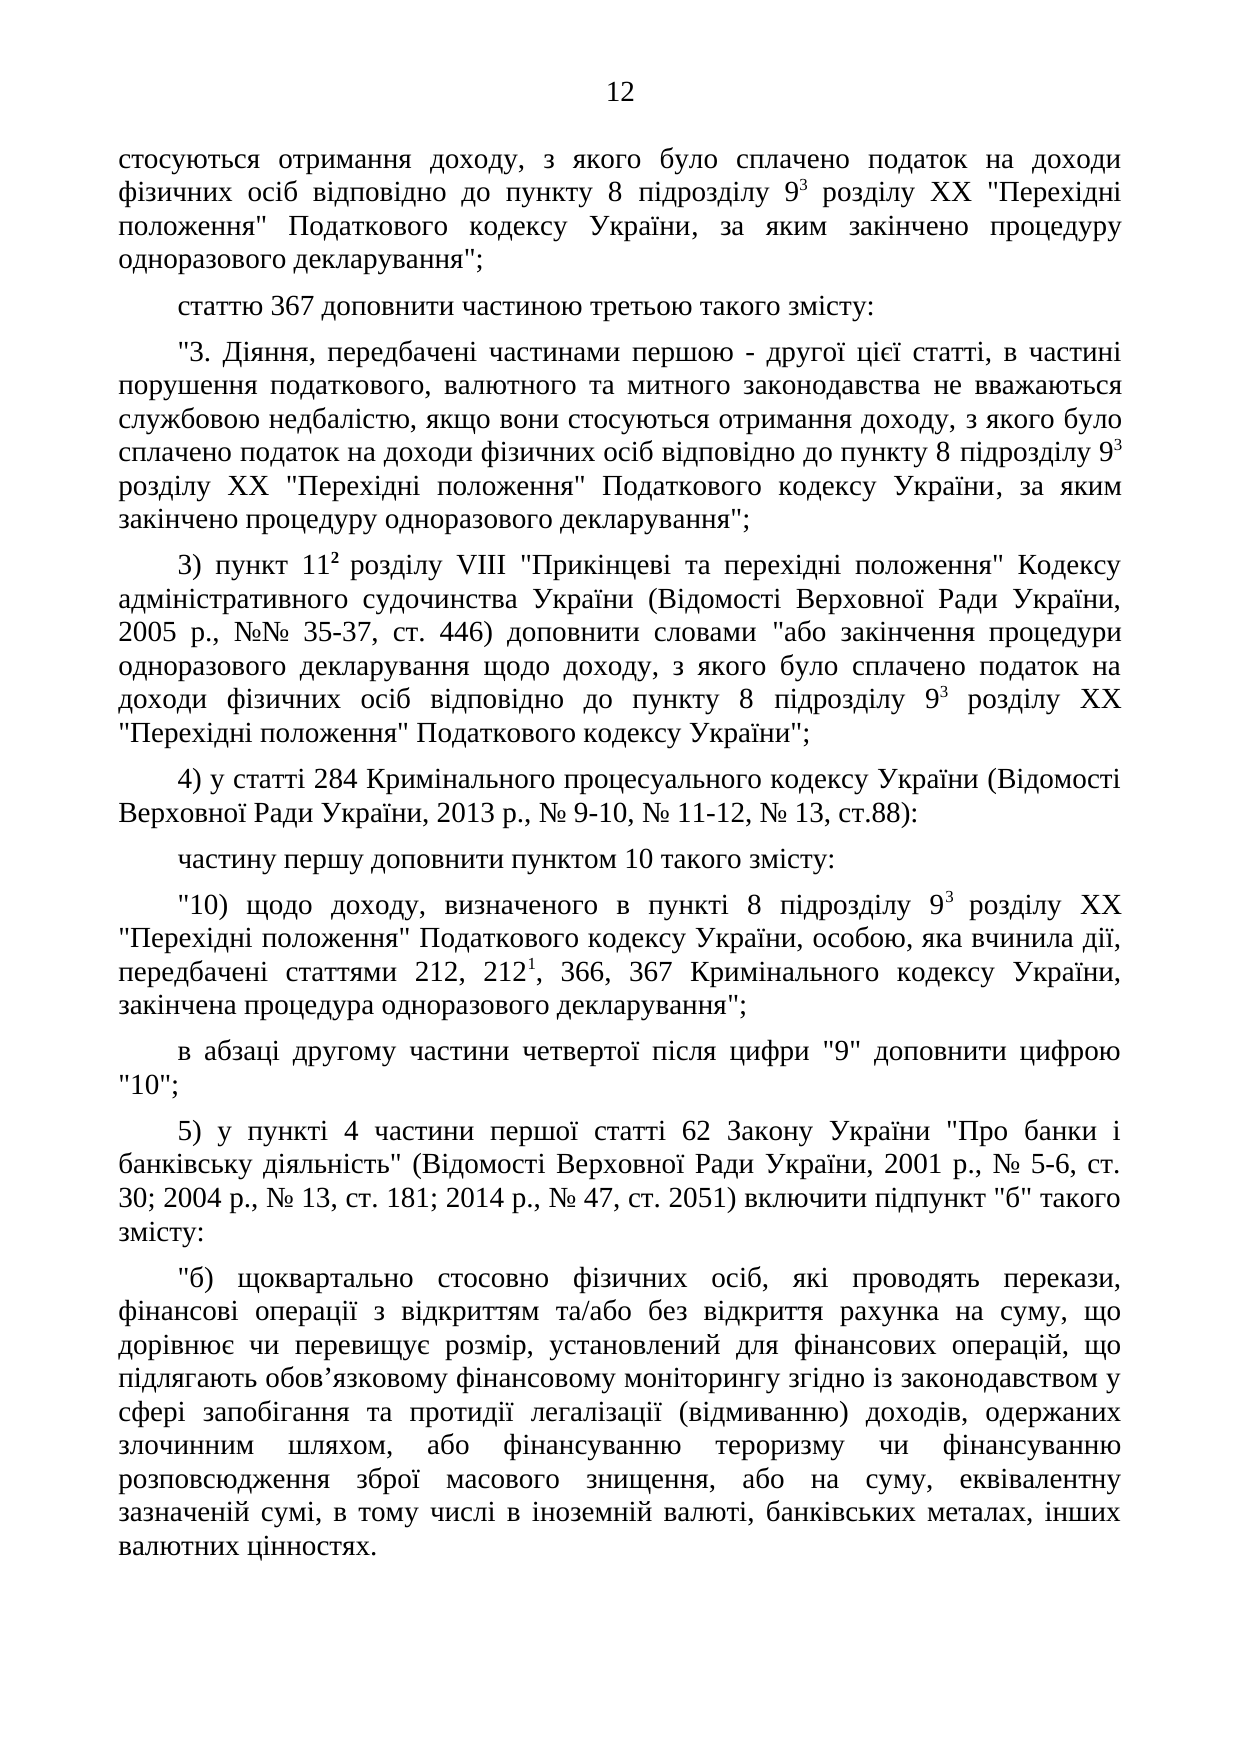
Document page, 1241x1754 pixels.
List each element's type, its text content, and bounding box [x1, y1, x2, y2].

text 4) у статті 284 Кримінального процесуального кодексу України (Відомості Верховної Ради України, 2013 р., № 9-10, № 11-12, № 13, ст.88): [118, 761, 1122, 828]
text "10) щодо доходу, визначеного в пункті 8 підрозділу 93 розділу XX "Перехідні положення" Податкового кодексу України, особою, яка вчинила дії, передбачені статтями 212, 2121, 366, 367 Кримінального кодексу України, закінчена процедура одноразового декларування"; [118, 887, 1122, 1021]
text частину першу доповнити пунктом 10 такого змісту: [118, 841, 1122, 874]
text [118, 141, 1122, 275]
text 5) у пункті 4 частини першої статті 62 Закону України "Про банки і банківську діяльність" (Відомості Верховної Ради України, 2001 р., № 5-6, ст. 30; 2004 р., № 13, ст. 181; 2014 р., № 47, ст. 2051) включити підпункт "б" такого змісту: [118, 1113, 1122, 1247]
text в абзаці другому частини четвертої після цифри "9" доповнити цифрою "10"; [118, 1033, 1122, 1101]
text "б) щоквартально стосовно фізичних осіб, які проводять перекази, фінансові операції з відкриттям та/або без відкриття рахунка на суму, що дорівнює чи перевищує розмір, установлений для фінансових операцій, що підлягають обов’язковому фінансовому моніторингу згідно із законодавством у сфері запобігання та протидії легалізації (відмиванню) доходів, одержаних злочинним шляхом, або фінансуванню тероризму чи фінансуванню розповсюдження зброї масового знищення, або на суму, еквівалентну зазначеній сумі, в тому числі в іноземній валюті, банківських металах, інших валютних цінностях. [118, 1260, 1122, 1562]
text статтю 367 доповнити частиною третьою такого змісту: [118, 288, 1122, 321]
text 3) пункт 112 розділу VIII "Прикінцеві та перехідні положення" Кодексу адміністративного судочинства України (Відомості Верховної Ради України, 2005 р., №№ 35-37, ст. 446) доповнити словами "або закінчення процедури одноразового декларування щодо доходу, з якого було сплачено податок на доходи фізичних осіб відповідно до пункту 8 підрозділу 93 розділу XX "Перехідні положення" Податкового кодексу України"; [118, 547, 1122, 648]
text "3. Діяння, передбачені частинами першою - другої цієї статті, в частині порушення податкового, валютного та митного законодавства не вважаються службовою недбалістю, якщо вони стосуються отримання доходу, з якого було сплачено податок на доходи фізичних осіб відповідно до пункту 8 підрозділу 93 розділу XX "Перехідні положення" Податкового кодексу України, за яким закінчено процедуру одноразового декларування"; [118, 334, 1122, 535]
